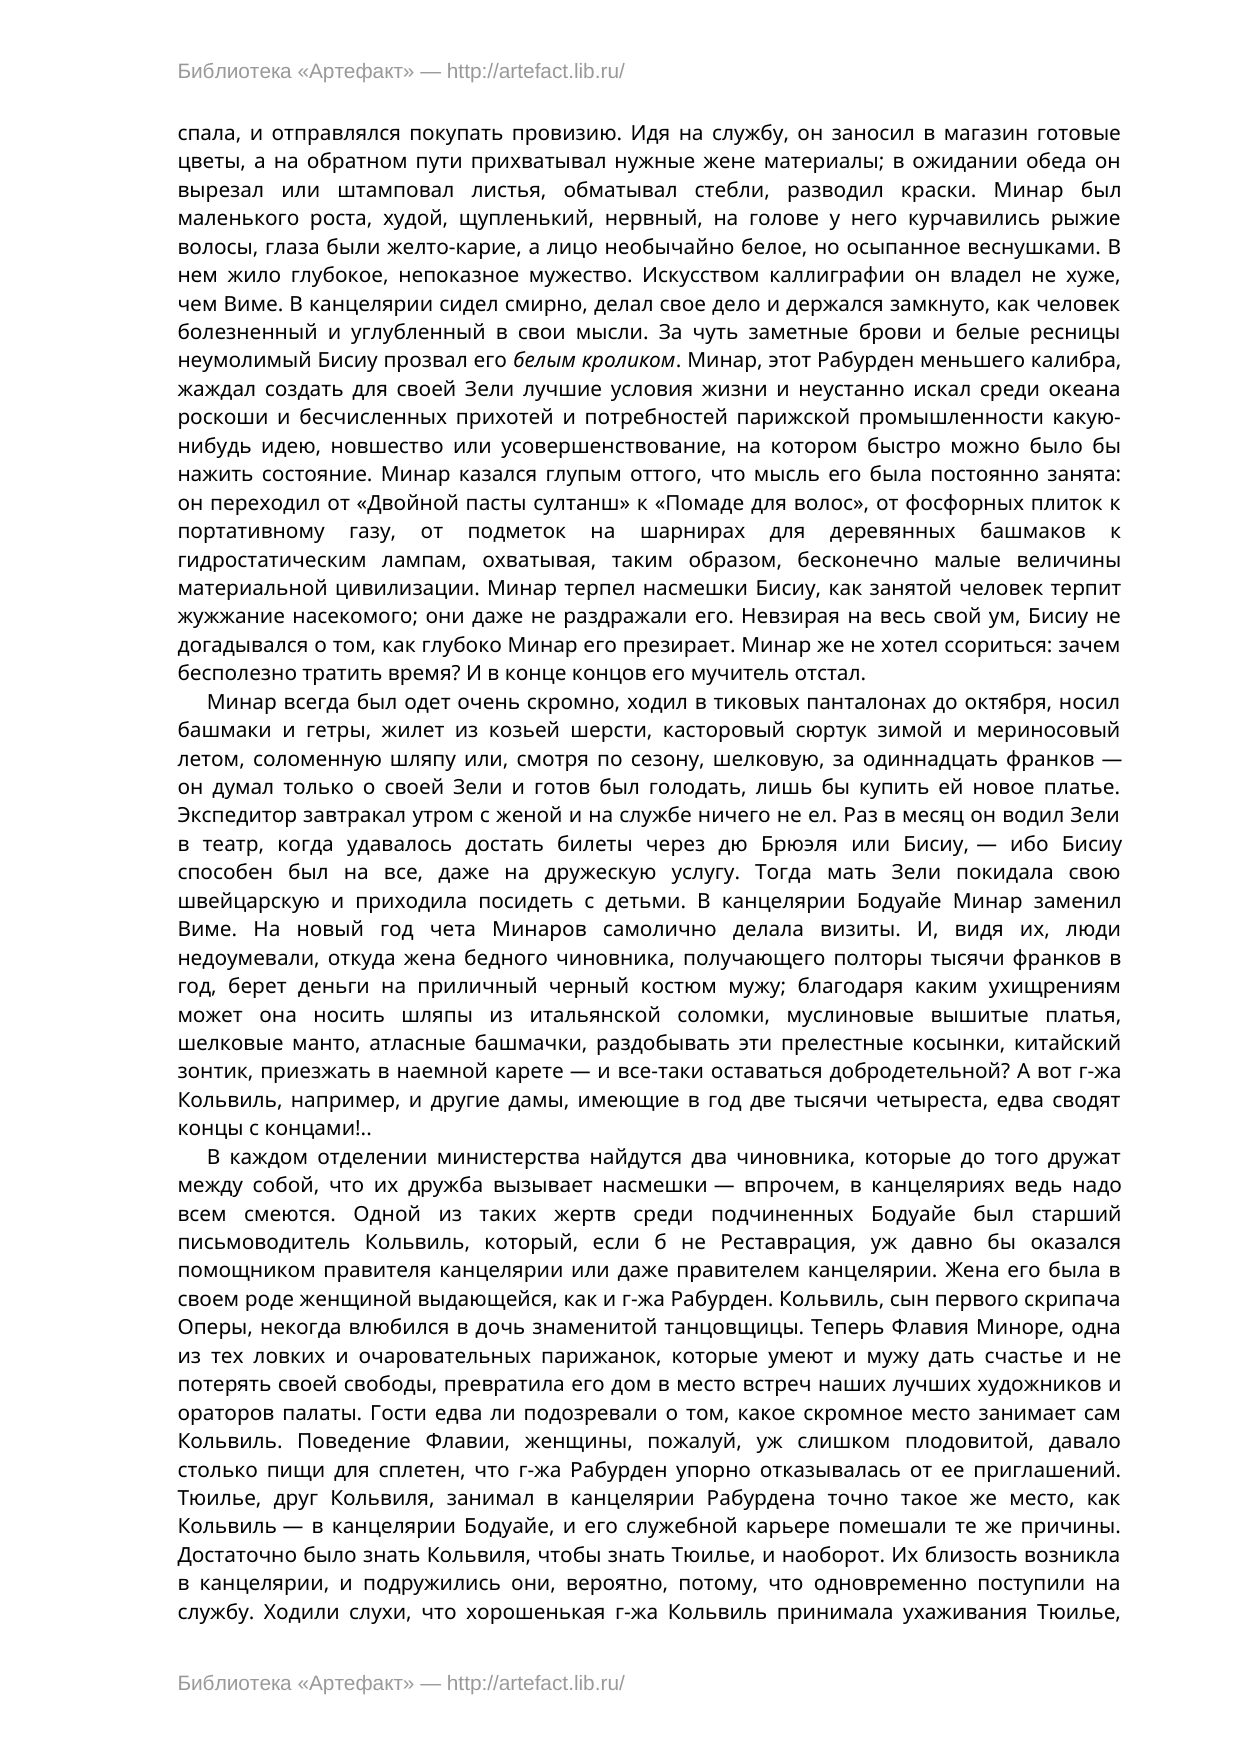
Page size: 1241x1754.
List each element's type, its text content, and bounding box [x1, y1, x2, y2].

text Минар всегда был одет очень скромно, ходил в тиковых панталонах до октября, носил башмаки и гетры, жилет из козьей шерсти, касторовый сюртук зимой и мериносовый летом, соломенную шляпу или, смотря по сезону, шелковую, за одиннадцать франков — он думал только о своей Зели и готов был голодать, лишь бы купить ей новое платье. Экспедитор завтракал утром с женой и на службе ничего не ел. Раз в месяц он водил Зели в театр, когда удавалось достать билеты через дю Брюэля или Бисиу, — ибо Бисиу способен был на все, даже на дружескую услугу. Тогда мать Зели покидала свою швейцарскую и приходила посидеть с детьми. В канцелярии Бодуайе Минар заменил Виме. На новый год чета Минаров самолично делала визиты. И, видя их, люди недоумевали, откуда жена бедного чиновника, получающего полторы тысячи франков в год, берет деньги на приличный черный костюм мужу; благодаря каким ухищрениям может она носить шляпы из итальянской соломки, муслиновые вышитые платья, шелковые манто, атласные башмачки, раздобывать эти прелестные косынки, китайский зонтик, приезжать в наемной карете — и все-таки оставаться добродетельной? А вот г-жа Кольвиль, например, и другие дамы, имеющие в год две тысячи четыреста, едва сводят концы с концами!.. [177, 687, 1122, 1142]
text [177, 118, 1122, 687]
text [177, 1142, 1122, 1625]
